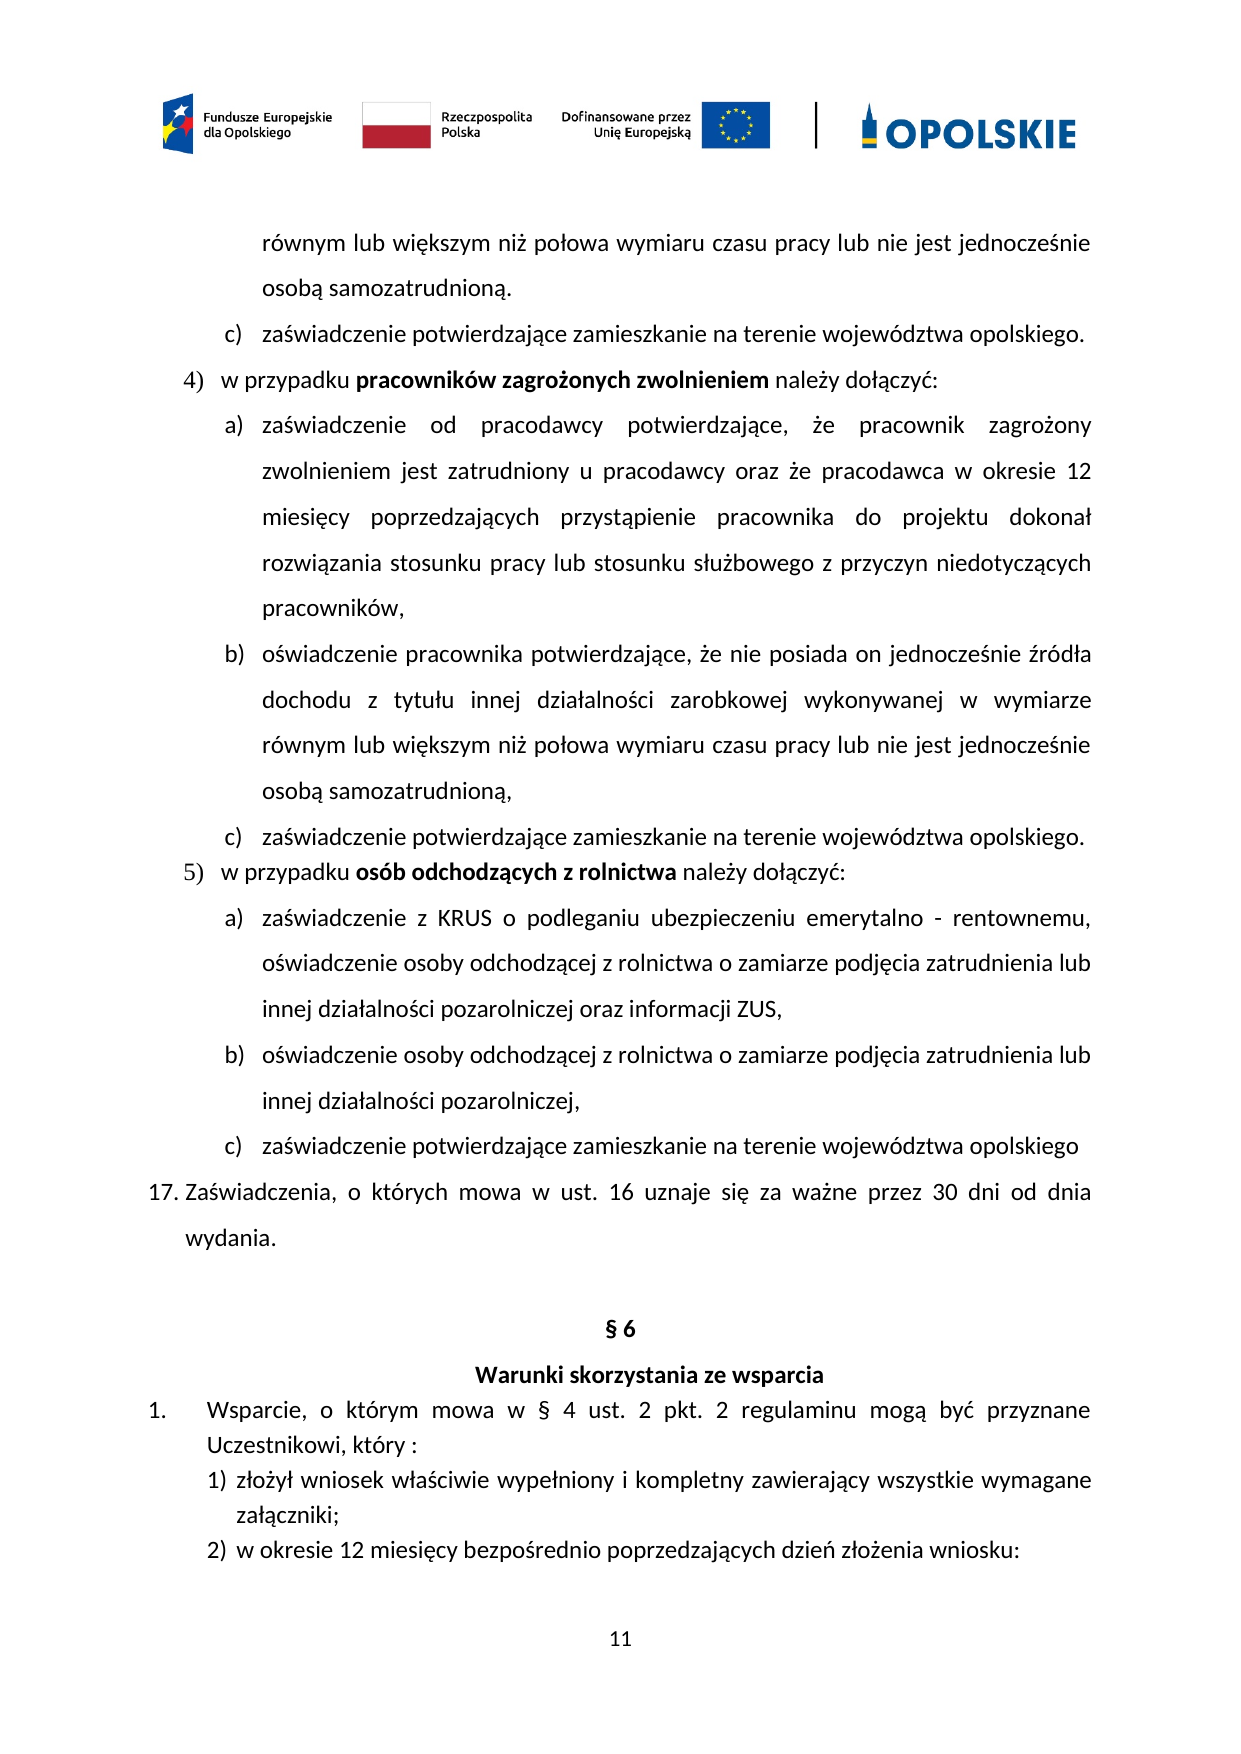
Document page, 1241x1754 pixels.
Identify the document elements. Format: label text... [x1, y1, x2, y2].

list Zaświadczenia, o których mowa w ust. 16 uznaje się za ważne przez 30 dni od dnia wydania. [148, 1176, 1093, 1252]
list w przypadku pracowników zagrożonych zwolnieniem należy dołączyć: [183, 364, 1093, 394]
list zaświadczenie od pracodawcy potwierdzające, że pracownik zagrożony zwolnieniem jest zatrudniony u pracodawcy oraz że pracodawca w okresie 12 miesięcy poprzedzających przystąpienie pracownika do projektu dokonał rozwiązania stosunku pracy lub stosunku służbowego z przyczyn niedotyczących pracowników, [224, 409, 1093, 623]
picture [147, 73, 1092, 171]
list zaświadczenie potwierdzające zamieszkanie na terenie województwa opolskiego [224, 1131, 1093, 1161]
list oświadczenie osoby odchodzącej z rolnictwa o zamiarze podjęcia zatrudnienia lub innej działalności pozarolniczej, [224, 1039, 1093, 1115]
list zaświadczenie potwierdzające zamieszkanie na terenie województwa opolskiego. [224, 318, 1093, 349]
list złożył wniosek właściwie wypełniony i kompletny zawierający wszystkie wymagane załączniki; [207, 1464, 1093, 1530]
list w okresie 12 miesięcy bezpośrednio poprzedzających dzień złożenia wniosku: [207, 1534, 1093, 1565]
text Warunki skorzystania ze wsparcia [207, 1359, 1093, 1390]
list oświadczenie pracownika potwierdzające, że nie posiada on jednocześnie źródła dochodu z tytułu innej działalności zarobkowej wykonywanej w wymiarze równym lub większym niż połowa wymiaru czasu pracy lub nie jest jednocześnie osobą samozatrudnioną, [224, 638, 1093, 806]
list w przypadku osób odchodzących z rolnictwa należy dołączyć: [183, 856, 1093, 887]
list Wsparcie, o którym mowa w § 4 ust. 2 pkt. 2 regulaminu mogą być przyznane Uczestnikowi, który : [148, 1394, 1093, 1460]
list zaświadczenie potwierdzające zamieszkanie na terenie województwa opolskiego. [224, 821, 1093, 852]
text § 6 [148, 1313, 1093, 1344]
list zaświadczenie z KRUS o podleganiu ubezpieczeniu emerytalno - rentownemu, oświadczenie osoby odchodzącej z rolnictwa o zamiarze podjęcia zatrudnienia lub innej działalności pozarolniczej oraz informacji ZUS, [224, 902, 1093, 1024]
